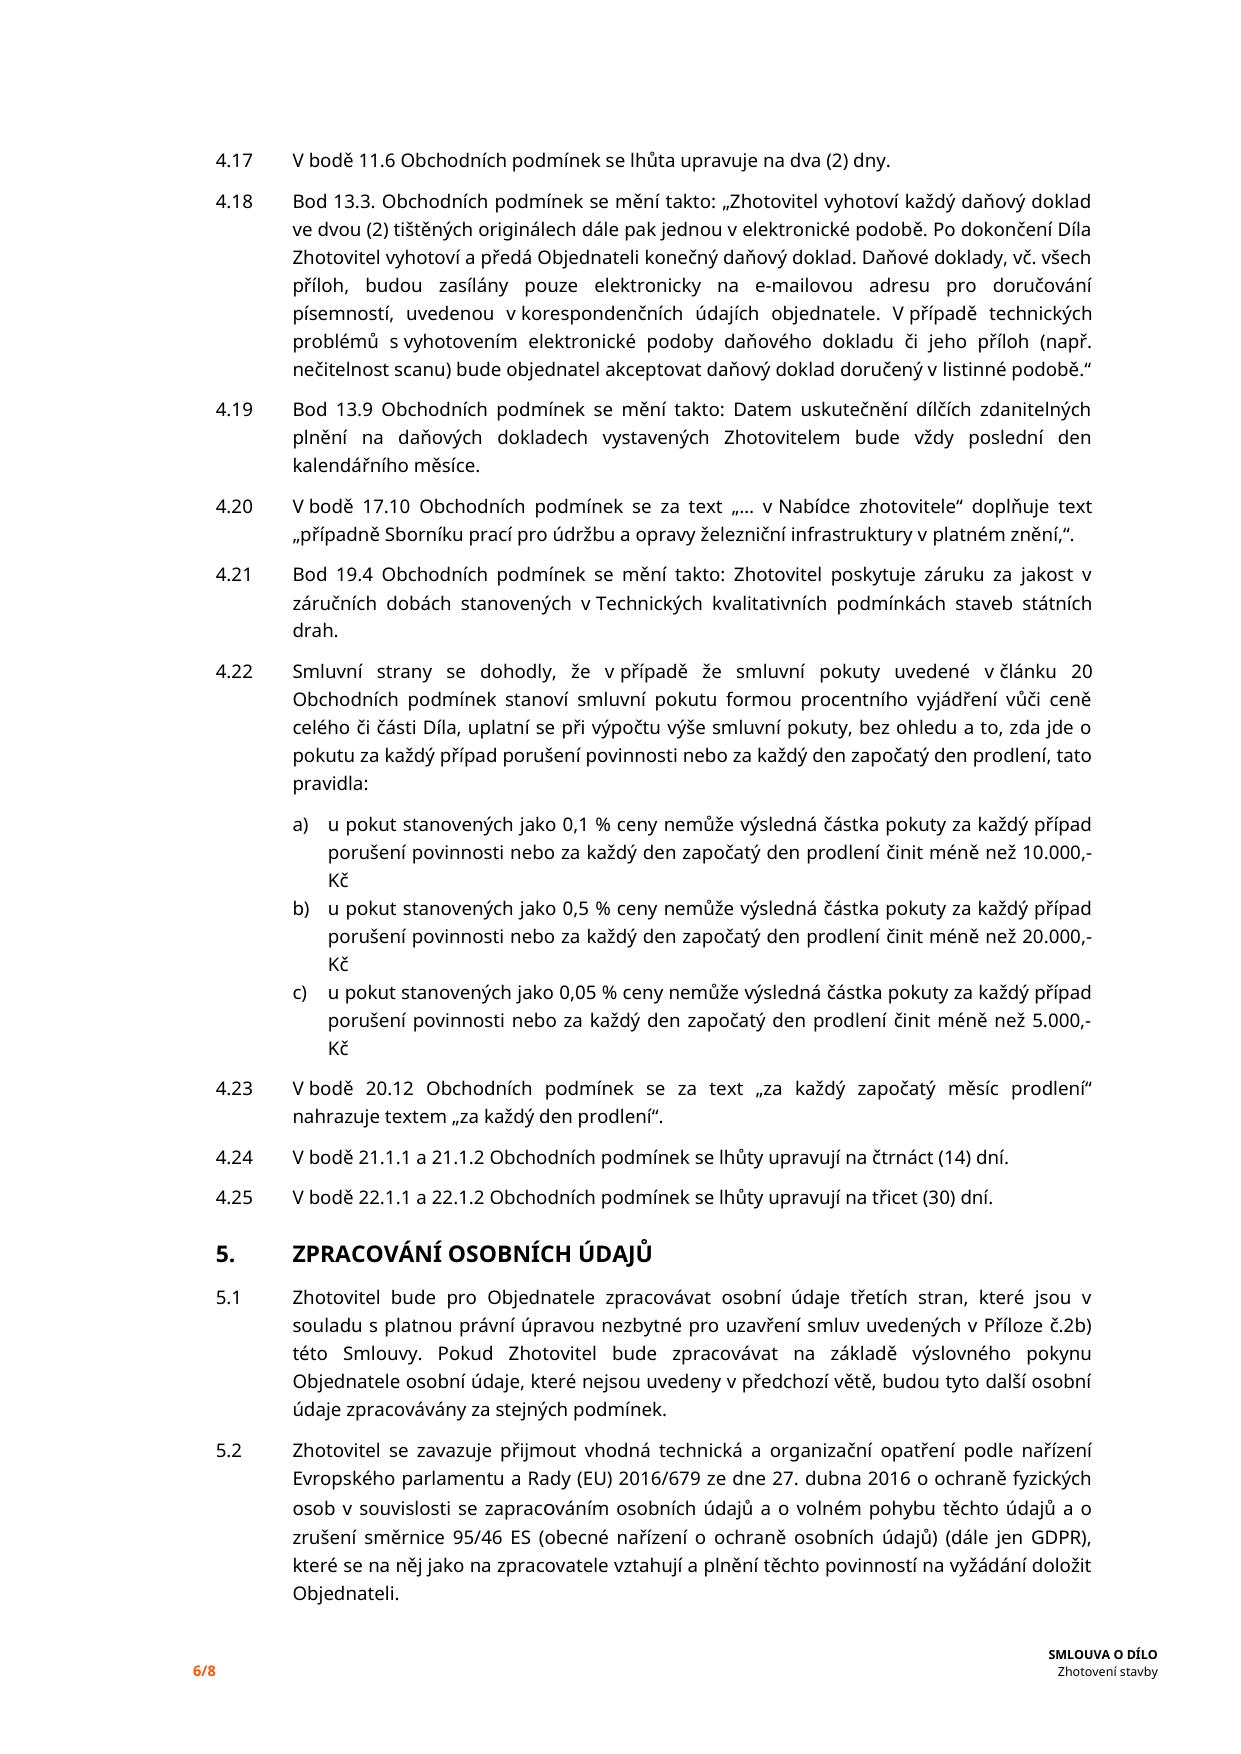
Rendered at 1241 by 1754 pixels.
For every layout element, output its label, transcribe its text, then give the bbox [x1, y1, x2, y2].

list u pokut stanovených jako 0,1 % ceny nemůže výsledná částka pokuty za každý případ porušení povinnosti nebo za každý den započatý den prodlení činit méně než 10.000,- Kč [292, 811, 1093, 892]
text V bodě 22.1.1 a 22.1.2 Obchodních podmínek se lhůty upravují na třicet (30) dní. [216, 1185, 1093, 1210]
text u pokut stanovených jako 0,5 % ceny nemůže výsledná částka pokuty za každý případ porušení povinnosti nebo za každý den započatý den prodlení činit méně než 20.000,- Kč [292, 895, 1093, 977]
text V bodě 11.6 Obchodních podmínek se lhůta upravuje na dva (2) dny. [216, 147, 1093, 173]
text V bodě 20.12 Obchodních podmínek se za text „za každý započatý měsíc prodlení“ nahrazuje textem „za každý den prodlení“. [216, 1076, 1093, 1129]
text Bod 19.4 Obchodních podmínek se mění takto: Zhotovitel poskytuje záruku za jakost v záručních dobách stanovených v Technických kvalitativních podmínkách staveb státních drah. [216, 562, 1093, 643]
text ZPRACOVÁNÍ OSOBNÍCH ÚDAJŮ [216, 1238, 1093, 1269]
text Bod 13.3. Obchodních podmínek se mění takto: „Zhotovitel vyhotoví každý daňový doklad ve dvou (2) tištěných originálech dále pak jednou v elektronické podobě. Po dokončení Díla Zhotovitel vyhotoví a předá Objednateli konečný daňový doklad. Daňové doklady, vč. všech příloh, budou zasílány pouze elektronicky na e-mailovou adresu pro doručování písemností, uvedenou v korespondenčních údajích objednatele. V případě technických problémů s vyhotovením elektronické podoby daňového dokladu či jeho příloh (např. nečitelnost scanu) bude objednatel akceptovat daňový doklad doručený v listinné podobě.“ [216, 188, 1093, 382]
text V bodě 17.10 Obchodních podmínek se za text „… v Nabídce zhotovitele“ doplňuje text „případně Sborníku prací pro údržbu a opravy železniční infrastruktury v platném znění,“. [216, 493, 1093, 547]
text Zhotovitel bude pro Objednatele zpracovávat osobní údaje třetích stran, které jsou v souladu s platnou právní úpravou nezbytné pro uzavření smluv uvedených v Příloze č.2b) této Smlouvy. Pokud Zhotovitel bude zpracovávat na základě výslovného pokynu Objednatele osobní údaje, které nejsou uvedeny v předchozí větě, budou tyto další osobní údaje zpracovávány za stejných podmínek. [216, 1284, 1093, 1422]
text u pokut stanovených jako 0,05 % ceny nemůže výsledná částka pokuty za každý případ porušení povinnosti nebo za každý den započatý den prodlení činit méně než 5.000,- Kč [292, 979, 1093, 1061]
text Smluvní strany se dohodly, že v případě že smluvní pokuty uvedené v článku 20 Obchodních podmínek stanoví smluvní pokutu formou procentního vyjádření vůči ceně celého či části Díla, uplatní se při výpočtu výše smluvní pokuty, bez ohledu a to, zda jde o pokutu za každý případ porušení povinnosti nebo za každý den započatý den prodlení, tato pravidla: [216, 658, 1093, 796]
text Bod 13.9 Obchodních podmínek se mění takto: Datem uskutečnění dílčích zdanitelných plnění na daňových dokladech vystavených Zhotovitelem bude vždy poslední den kalendářního měsíce. [216, 397, 1093, 478]
text V bodě 21.1.1 a 21.1.2 Obchodních podmínek se lhůty upravují na čtrnáct (14) dní. [216, 1144, 1093, 1170]
text Zhotovitel se zavazuje přijmout vhodná technická a organizační opatření podle nařízení Evropského parlamentu a Rady (EU) 2016/679 ze dne 27. dubna 2016 o ochraně fyzických osob v souvislosti se zapracováním osobních údajů a o volném pohybu těchto údajů a o zrušení směrnice 95/46 ES (obecné nařízení o ochraně osobních údajů) (dále jen GDPR), které se na něj jako na zpracovatele vztahují a plnění těchto povinností na vyžádání doložit Objednateli. [216, 1437, 1093, 1606]
